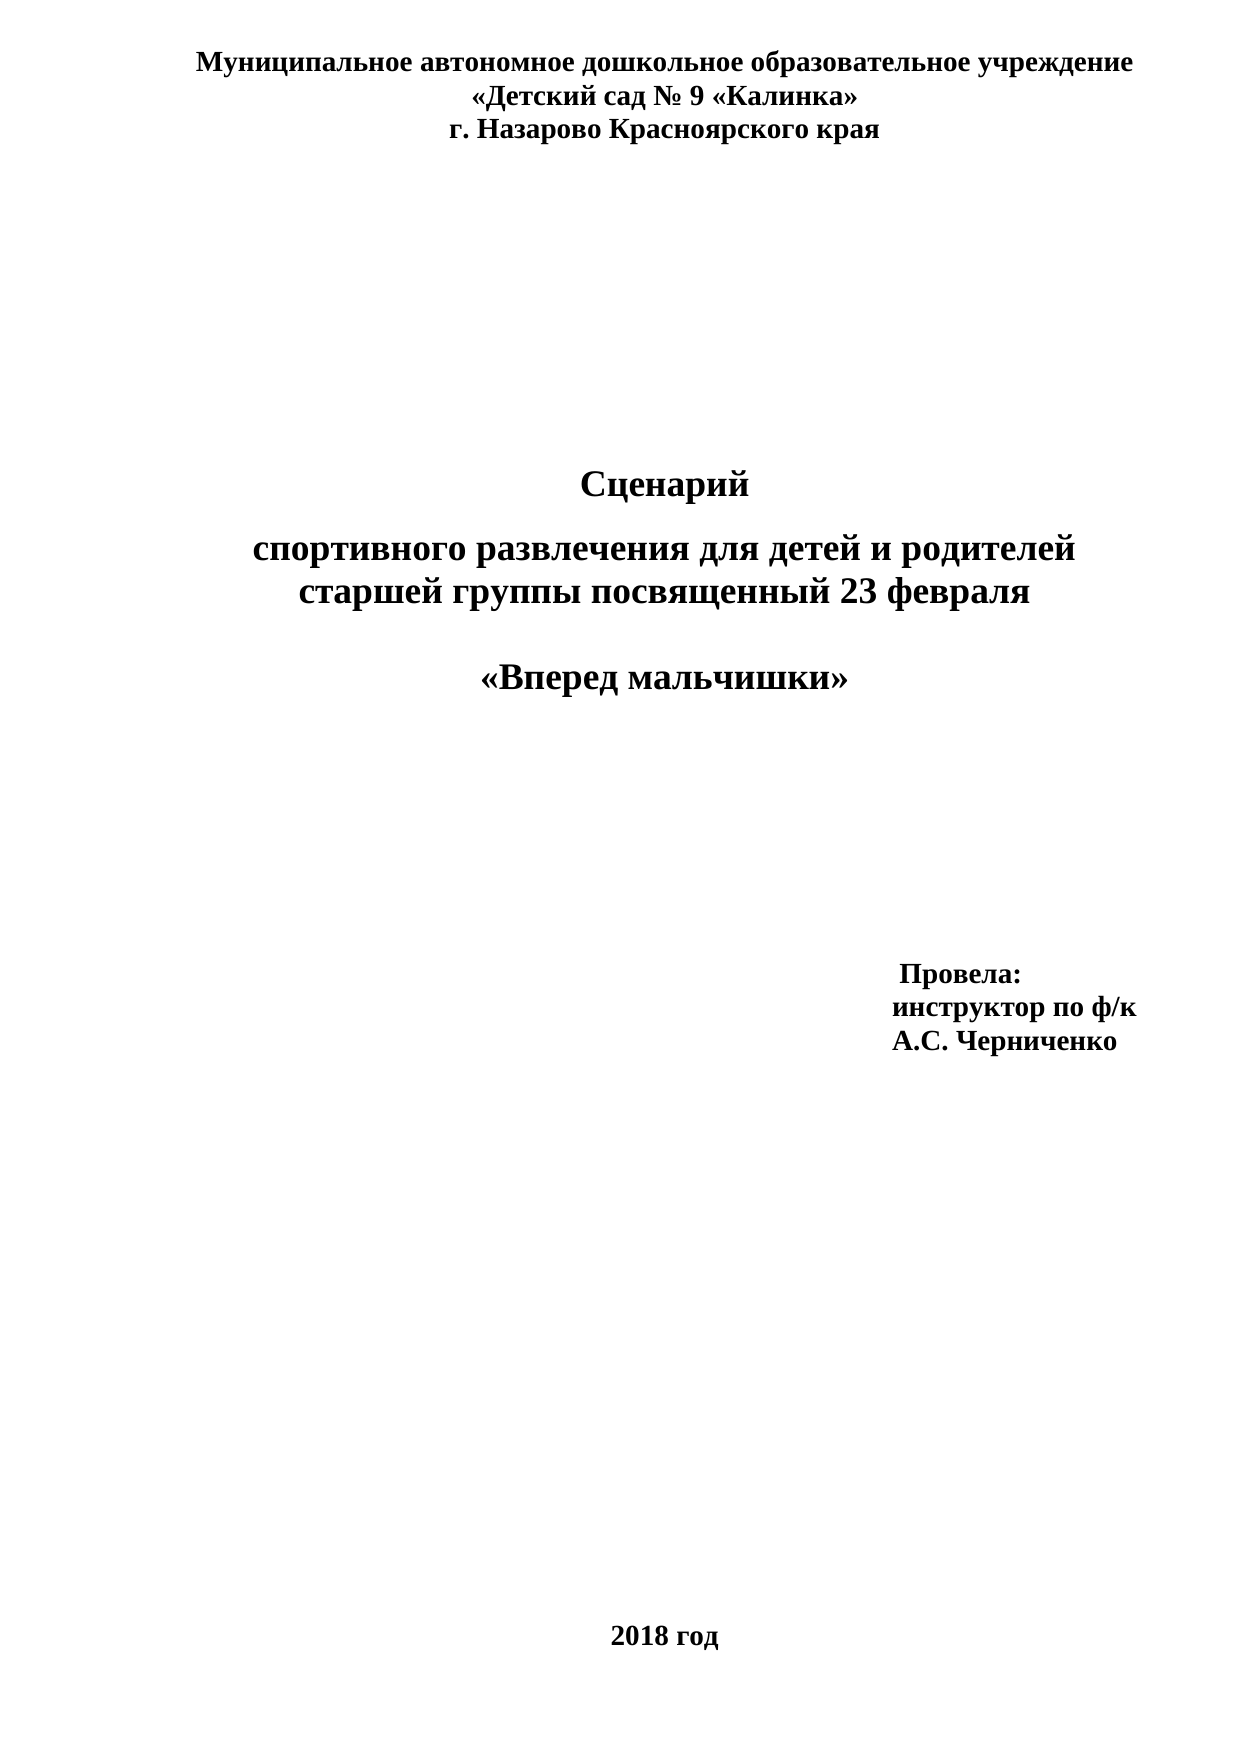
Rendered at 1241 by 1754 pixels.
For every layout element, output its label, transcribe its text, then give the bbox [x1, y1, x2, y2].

text 2018 год [177, 1618, 1152, 1652]
text г. Назарово Красноярского края [177, 111, 1152, 145]
text спортивного развлечения для детей и родителей старшей группы посвященный 23 февраля [177, 525, 1152, 611]
text А.С. Черниченко [177, 1023, 1152, 1056]
text Провела: [177, 956, 1152, 989]
text «Вперед мальчишки» [177, 654, 1152, 698]
text Муниципальное автономное дошкольное образовательное учреждение «Детский сад № 9 «Калинка» [177, 44, 1152, 111]
text инструктор по ф/к [177, 989, 1152, 1023]
text Сценарий [177, 462, 1152, 505]
